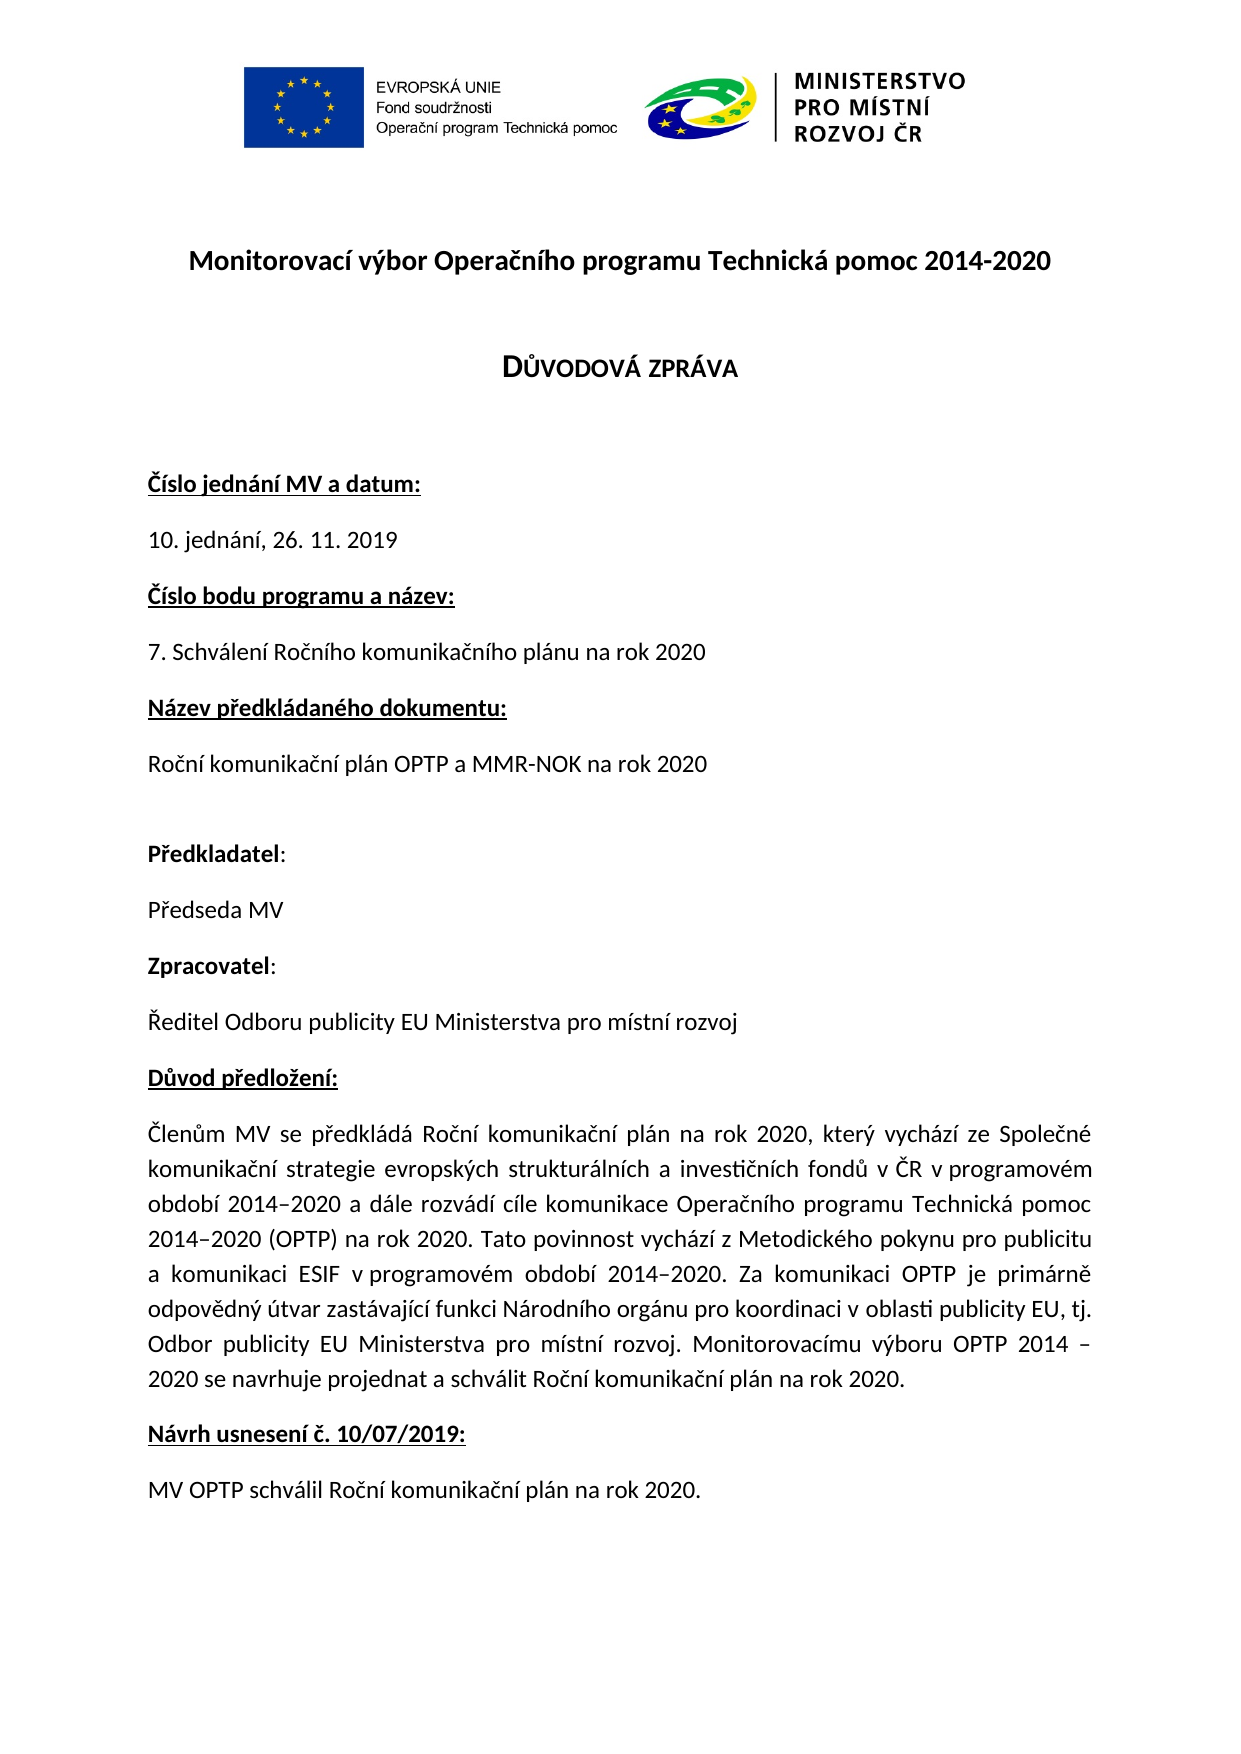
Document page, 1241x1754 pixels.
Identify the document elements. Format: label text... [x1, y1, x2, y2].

text 10. jednání, 26. 11. 2019 [148, 524, 1093, 555]
text MV OPTP schválil Roční komunikační plán na rok 2020. [148, 1474, 1093, 1505]
text Návrh usnesení č. 10/07/2019: [148, 1419, 1093, 1449]
text 7. Schválení Ročního komunikačního plánu na rok 2020 [148, 636, 1093, 667]
text Zpracovatel: [148, 950, 1093, 981]
text Důvod předložení: [148, 1062, 1093, 1092]
picture [217, 40, 991, 174]
text Předkladatel: [148, 839, 1093, 869]
text Roční komunikační plán OPTP a MMR-NOK na rok 2020 [148, 748, 1093, 778]
text Číslo bodu programu a název: [148, 580, 1093, 611]
text Ředitel Odboru publicity EU Ministerstva pro místní rozvoj [148, 1006, 1093, 1037]
text Členům MV se předkládá Roční komunikační plán na rok 2020, který vychází ze Společné komunikační strategie evropských strukturálních a investičních fondů v ČR v programovém období 2014–2020 a dále rozvádí cíle komunikace Operačního programu Technická pomoc 2014–2020 (OPTP) na rok 2020. Tato povinnost vychází z Metodického pokynu pro publicitu a komunikaci ESIF v programovém období 2014–2020. Za komunikaci OPTP je primárně odpovědný útvar zastávající funkci Národního orgánu pro koordinaci v oblasti publicity EU, tj. Odbor publicity EU Ministerstva pro místní rozvoj. Monitorovacímu výboru OPTP 2014 – 2020 se navrhuje projednat a schválit Roční komunikační plán na rok 2020. [148, 1118, 1093, 1393]
text Předseda MV [148, 894, 1093, 925]
text Číslo jednání MV a datum: [148, 469, 1093, 499]
text Monitorovací výbor Operačního programu Technická pomoc 2014-2020 [148, 242, 1093, 278]
text Název předkládaného dokumentu: [148, 692, 1093, 722]
text Důvodová zpráva [148, 345, 1093, 386]
